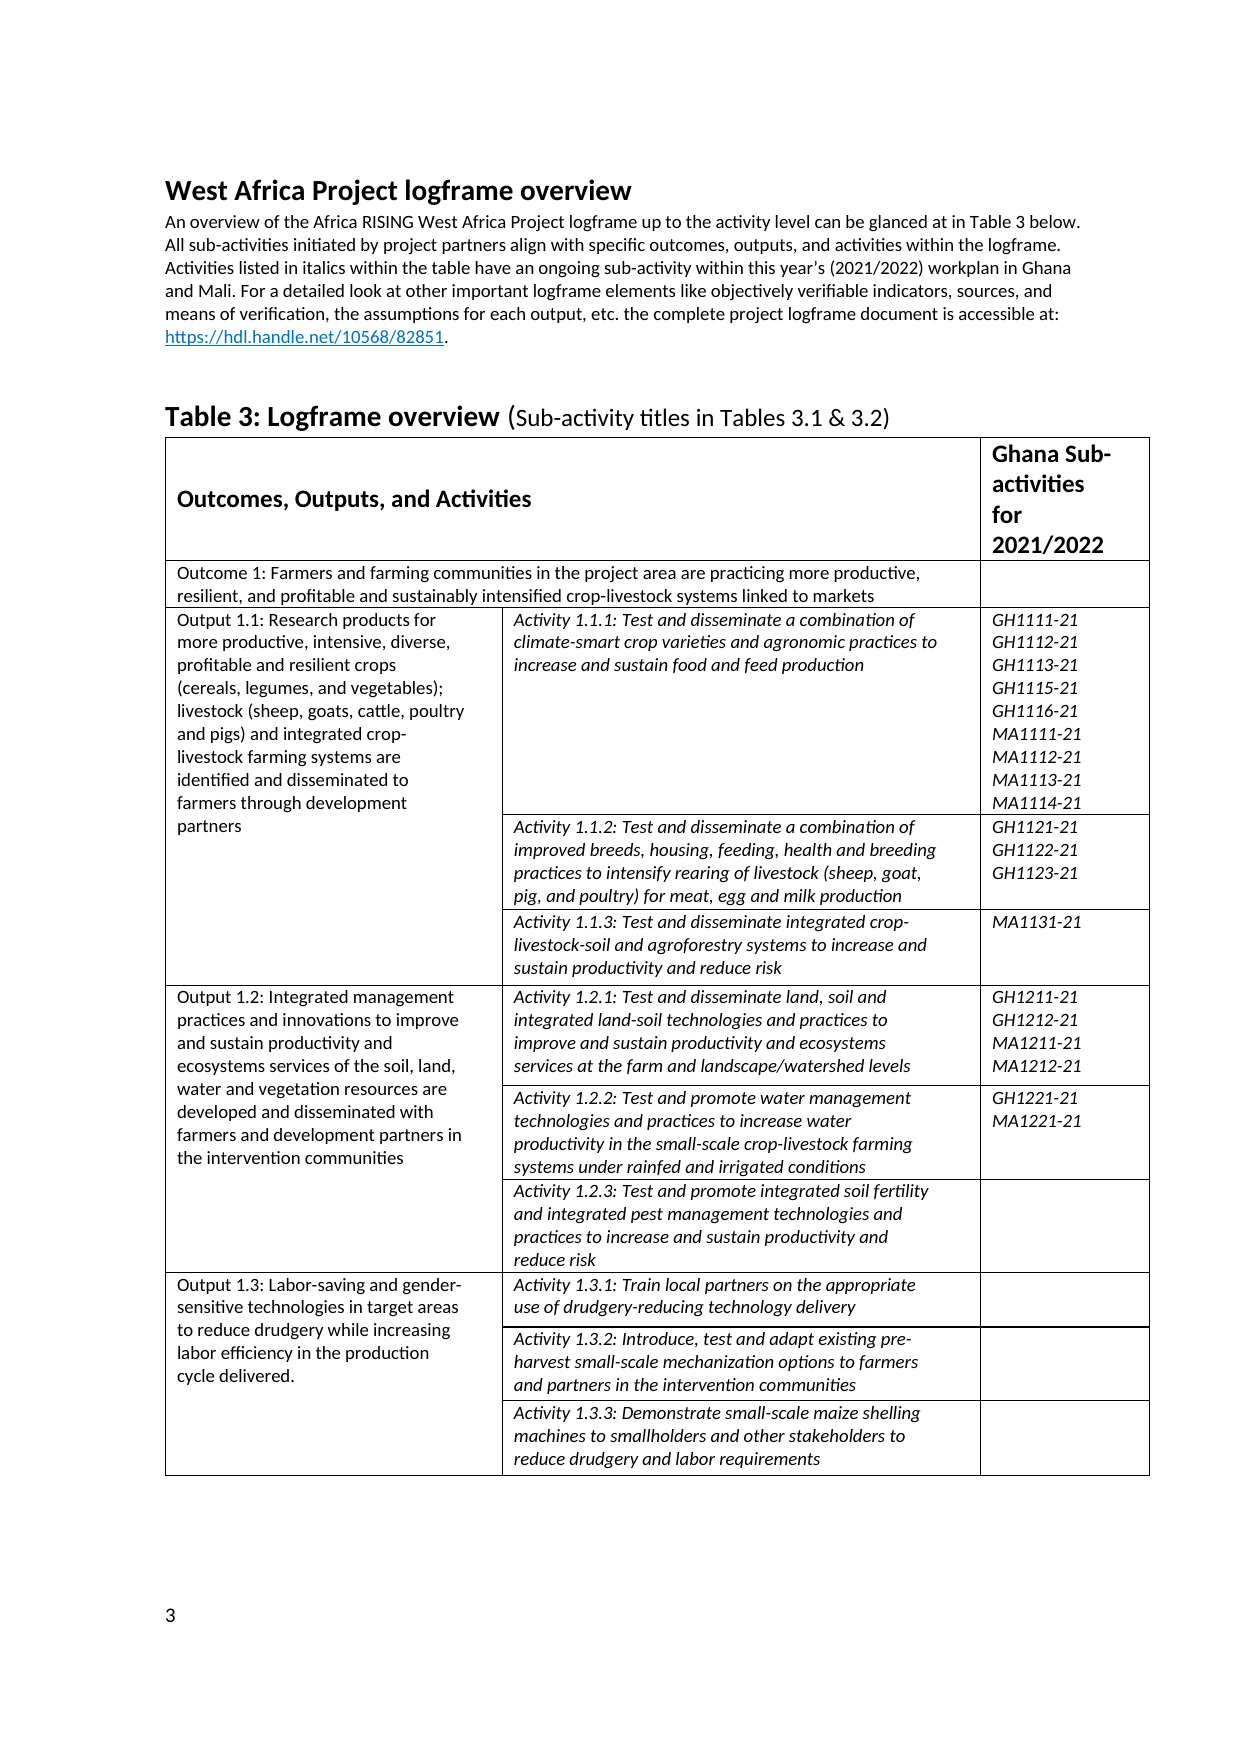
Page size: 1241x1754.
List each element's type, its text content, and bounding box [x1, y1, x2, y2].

table_cell Activity 1.2.2: Test and promote water management technologies and practices to increase water productivity in the small-scale crop-livestock farming systems under rainfed and irrigated conditions [503, 1086, 980, 1178]
table_cell Output 1.1: Research products for more productive, intensive, diverse, profitable and resilient crops (cereals, legumes, and vegetables); livestock (sheep, goats, cattle, poultry and pigs) and integrated crop-livestock farming systems are identified and disseminated to farmers through development partners [166, 608, 502, 984]
table_cell Activity 1.3.3: Demonstrate small-scale maize shelling machines to smallholders and other stakeholders to reduce drudgery and labor requirements [503, 1401, 980, 1474]
subtitle Table 3: Logframe overview (Sub-activity titles in Tables 3.1 & 3.2) [165, 398, 1095, 434]
table_header Outcomes, Outputs, and Activities [166, 438, 980, 560]
table_cell GH1111-21 GH1112-21 GH1113-21 GH1115-21 GH1116-21 MA1111-21 MA1112-21 MA1113-21 MA1114-21 [981, 608, 1149, 814]
table_cell MA1131-21 [981, 910, 1149, 984]
table_cell [981, 1180, 1149, 1272]
table_cell [981, 1328, 1149, 1400]
subtitle West Africa Project logframe overview [165, 172, 1095, 208]
text An overview of the Africa RISING West Africa Project logframe up to the activity level can be glanced at in Table 3 below. All sub-activities initiated by project partners align with specific outcomes, outputs, and activities within the logframe. Activities listed in italics within the table have an ongoing sub-activity within this year’s (2021/2022) workplan in Ghana and Mali. For a detailed look at other important logframe elements like objectively verifiable indicators, sources, and means of verification, the assumptions for each output, etc. the complete project logframe document is accessible at: https://hdl.handle.net/10568/82851. [165, 211, 1095, 348]
table_cell Activity 1.3.1: Train local partners on the appropriate use of drudgery-reducing technology delivery [503, 1273, 980, 1326]
table_cell Output 1.2: Integrated management practices and innovations to improve and sustain productivity and ecosystems services of the soil, land, water and vegetation resources are developed and disseminated with farmers and development partners in the intervention communities [166, 986, 502, 1272]
table_cell Activity 1.2.1: Test and disseminate land, soil and integrated land-soil technologies and practices to improve and sustain productivity and ecosystems services at the farm and landscape/watershed levels [503, 986, 980, 1085]
table_cell Activity 1.3.2: Introduce, test and adapt existing pre-harvest small-scale mechanization options to farmers and partners in the intervention communities [503, 1328, 980, 1400]
table_cell Activity 1.1.2: Test and disseminate a combination of improved breeds, housing, feeding, health and breeding practices to intensify rearing of livestock (sheep, goat, pig, and poultry) for meat, egg and milk production [503, 815, 980, 909]
table_cell Activity 1.1.1: Test and disseminate a combination of climate-smart crop varieties and agronomic practices to increase and sustain food and feed production [503, 608, 980, 814]
table_cell GH1221-21 MA1221-21 [981, 1086, 1149, 1178]
table_cell [981, 1273, 1149, 1326]
table_cell [981, 1401, 1149, 1474]
table_header Ghana Sub-activities for 2021/2022 [981, 438, 1149, 560]
table_cell [981, 561, 1149, 607]
table_cell Outcome 1: Farmers and farming communities in the project area are practicing more productive, resilient, and profitable and sustainably intensified crop-livestock systems linked to markets [166, 561, 980, 607]
table_cell Activity 1.2.3: Test and promote integrated soil fertility and integrated pest management technologies and practices to increase and sustain productivity and reduce risk [503, 1180, 980, 1272]
table_cell Activity 1.1.3: Test and disseminate integrated crop-livestock-soil and agroforestry systems to increase and sustain productivity and reduce risk [503, 910, 980, 984]
table_cell Output 1.3: Labor-saving and gender-sensitive technologies in target areas to reduce drudgery while increasing labor efficiency in the production cycle delivered. [166, 1273, 502, 1474]
table_cell GH1211-21 GH1212-21 MA1211-21 MA1212-21 [981, 986, 1149, 1085]
table_cell GH1121-21 GH1122-21 GH1123-21 [981, 815, 1149, 909]
